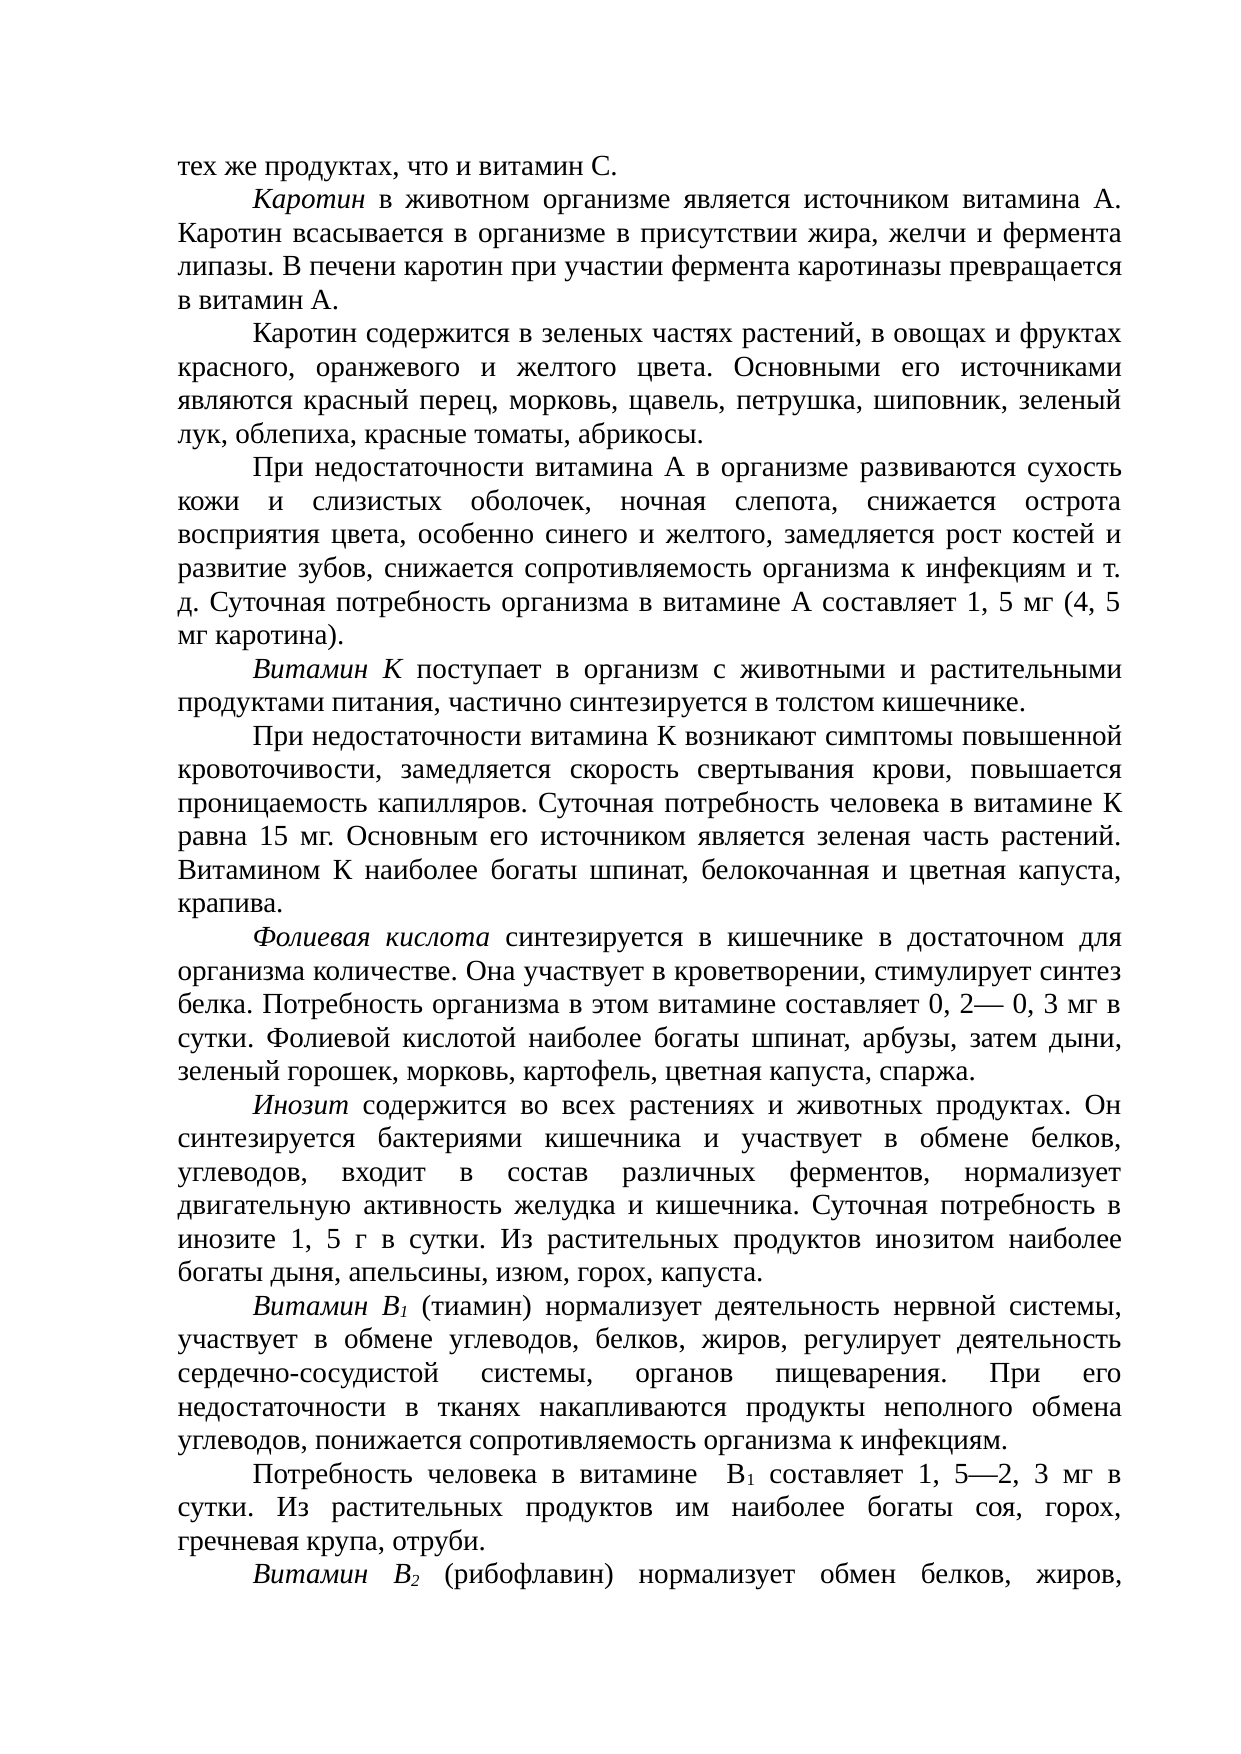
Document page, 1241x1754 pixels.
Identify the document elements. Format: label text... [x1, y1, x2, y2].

text Каротин содержится в зеленых частях растений, в овощах и фруктах красного, оранжевого и желтого цвета. Основными его источниками являются красный перец, морковь, щавель, петрушка, шиповник, зеленый лук, облепиха, красные томаты, абрикосы. [177, 315, 1122, 449]
text Фолиевая кислота синтезируется в кишечнике в достаточном для организма количестве. Она участвует в кроветворении, стимулирует синтез белка. Потребность организма в этом витамине составляет 0, 2— 0, 3 мг в сутки. Фолиевой кислотой наиболее богаты шпинат, арбузы, затем дыни, зеленый горошек, морковь, картофель, цветная капуста, спаржа. [177, 919, 1122, 1087]
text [177, 1556, 1122, 1590]
text Инозит содержится во всех растениях и животных продуктах. Он синтезируется бактериями кишечника и участвует в обмене белков, углеводов, входит в состав различных ферментов, нормализует двигательную активность желудка и кишечника. Суточная потребность в инозите 1, 5 г в сутки. Из растительных продуктов инозитом наиболее богаты дыня, апельсины, изюм, горох, капуста. [177, 1087, 1122, 1288]
text Витамин К поступает в организм с животными и растительными продуктами питания, частично синтезируется в толстом кишечнике. [177, 651, 1122, 718]
text При недостаточности витамина А в организме развиваются сухость кожи и слизистых оболочек, ночная слепота, снижается острота восприятия цвета, особенно синего и желтого, замедляется рост костей и развитие зубов, снижается сопротивляемость организма к инфекциям и т. д. Суточная потребность организма в витамине А составляет 1, 5 мг (4, 5 мг каротина). [177, 449, 1122, 651]
text Потребность человека в витамине В1 составляет 1, 5—2, 3 мг в сутки. Из растительных продуктов им наиболее богаты соя, горох, гречневая крупа, отруби. [177, 1456, 1122, 1556]
text Каротин в животном организме является источником витамина А. Каротин всасывается в организме в присутствии жира, желчи и фермента липазы. В печени каротин при участии фермента каротиназы превращается в витамин А. [177, 181, 1122, 315]
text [177, 148, 1122, 181]
text При недостаточности витамина К возникают симптомы повышенной кровоточивости, замедляется скорость свертывания крови, повышается проницаемость капилляров. Суточная потребность человека в витамине К равна 15 мг. Основным его источником является зеленая часть растений. Витамином К наиболее богаты шпинат, белокочанная и цветная капуста, крапива. [177, 718, 1122, 919]
text Витамин В1 (тиамин) нормализует деятельность нервной системы, участвует в обмене углеводов, белков, жиров, регулирует деятельность сердечно-сосудистой системы, органов пищеварения. При его недостаточности в тканях накапливаются продукты неполного обмена углеводов, понижается сопротивляемость организма к инфекциям. [177, 1288, 1122, 1456]
